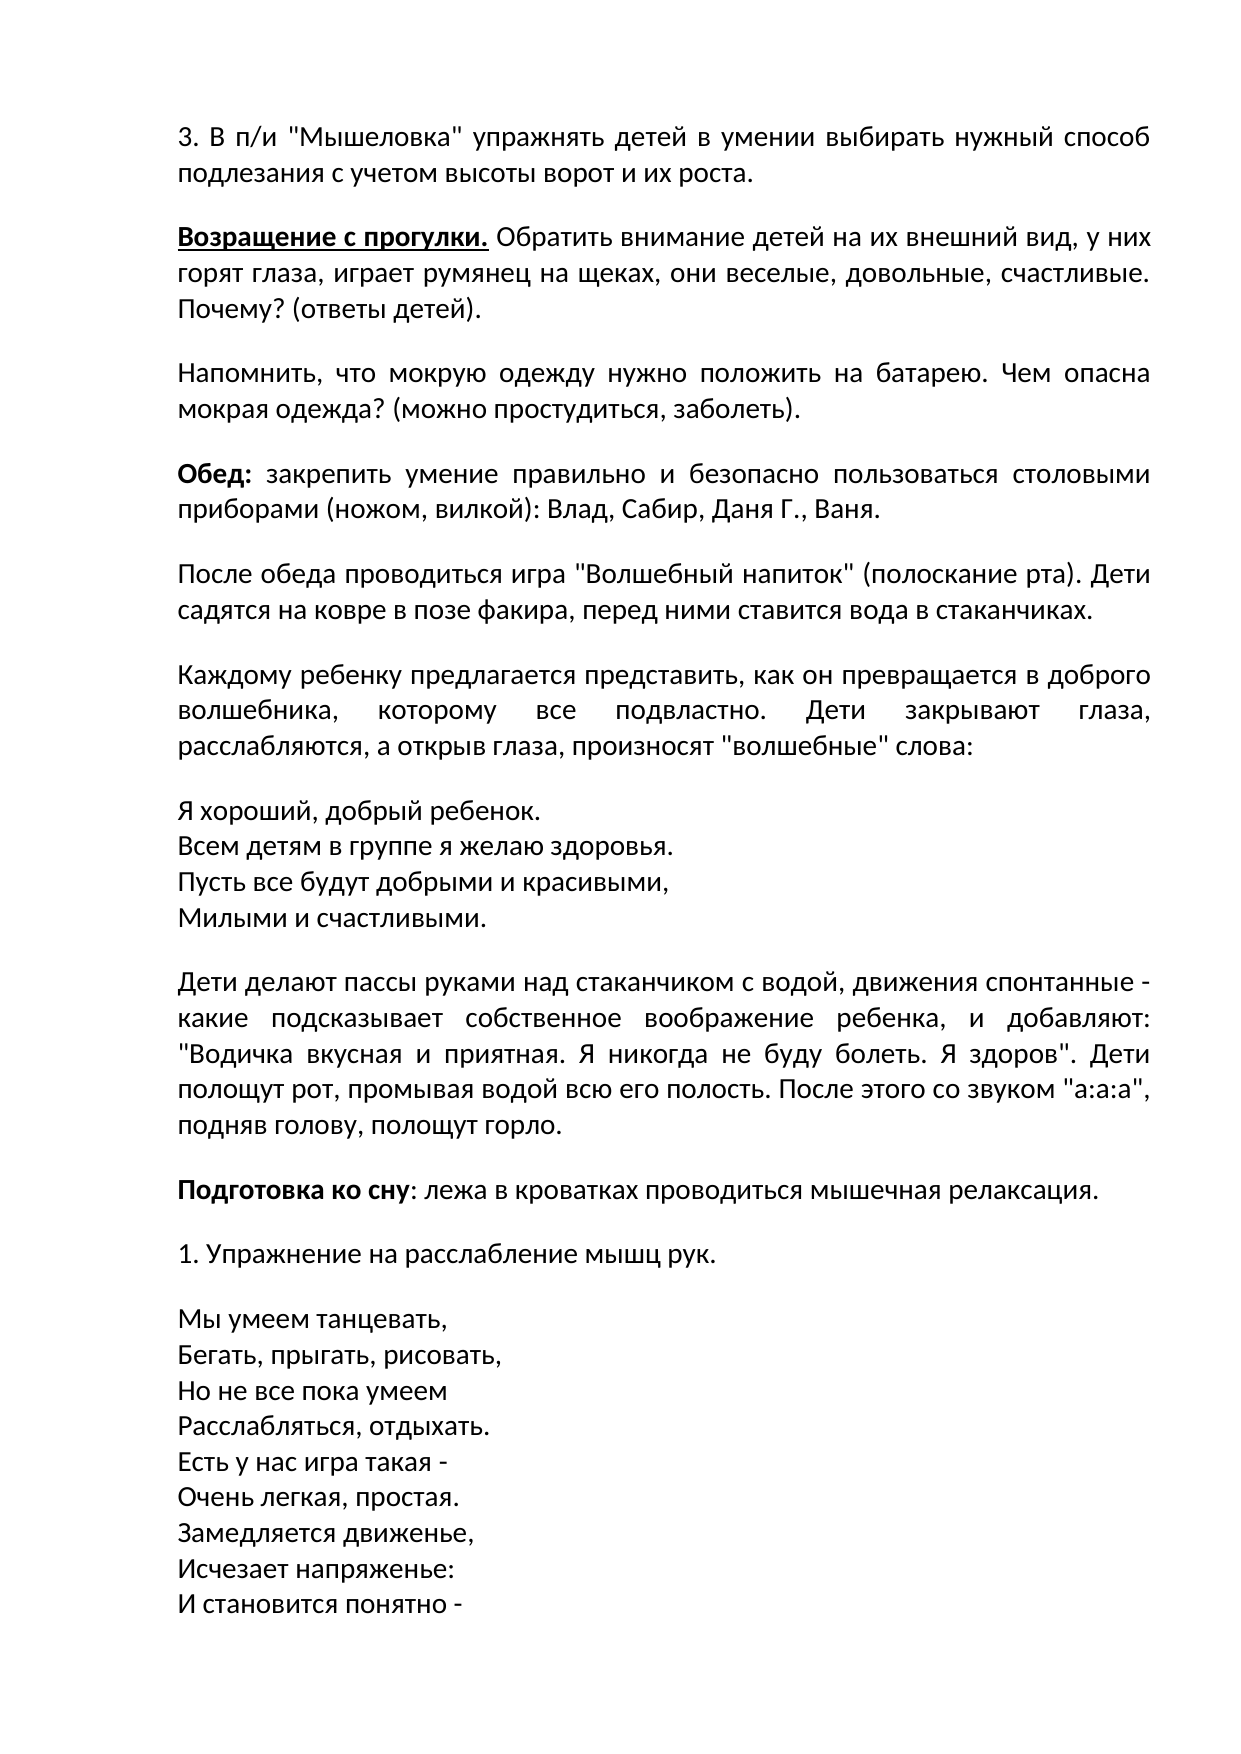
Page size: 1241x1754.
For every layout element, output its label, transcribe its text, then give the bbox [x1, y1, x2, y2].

text После обеда проводиться игра "Волшебный напиток" (полоскание рта). Дети садятся на ковре в позе факира, перед ними ставится вода в стаканчиках. [177, 555, 1152, 627]
text 1. Упражнение на расслабление мышц рук. [177, 1236, 1152, 1271]
text Обед: закрепить умение правильно и безопасно пользоваться столовыми приборами (ножом, вилкой): Влад, Сабир, Даня Г., Ваня. [177, 455, 1152, 526]
text Напомнить, что мокрую одежду нужно положить на батарею. Чем опасна мокрая одежда? (можно простудиться, заболеть). [177, 354, 1152, 426]
text Дети делают пассы руками над стаканчиком с водой, движения спонтанные - какие подсказывает собственное воображение ребенка, и добавляют: "Водичка вкусная и приятная. Я никогда не буду болеть. Я здоров". Дети полощут рот, промывая водой всю его полость. После этого со звуком "а:а:а", подняв голову, полощут горло. [177, 963, 1152, 1142]
text Возращение с прогулки. Обратить внимание детей на их внешний вид, у них горят глаза, играет румянец на щеках, они веселые, довольные, счастливые. Почему? (ответы детей). [177, 218, 1152, 325]
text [177, 1300, 1152, 1621]
text Я хороший, добрый ребенок. Всем детям в группе я желаю здоровья. Пусть все будут добрыми и красивыми, Милыми и счастливыми. [177, 792, 1152, 934]
text 3. В п/и "Мышеловка" упражнять детей в умении выбирать нужный способ подлезания с учетом высоты ворот и их роста. [177, 118, 1152, 189]
text Подготовка ко сну: лежа в кроватках проводиться мышечная релаксация. [177, 1171, 1152, 1206]
text Каждому ребенку предлагается представить, как он превращается в доброго волшебника, которому все подвластно. Дети закрывают глаза, расслабляются, а открыв глаза, произносят "волшебные" слова: [177, 656, 1152, 763]
